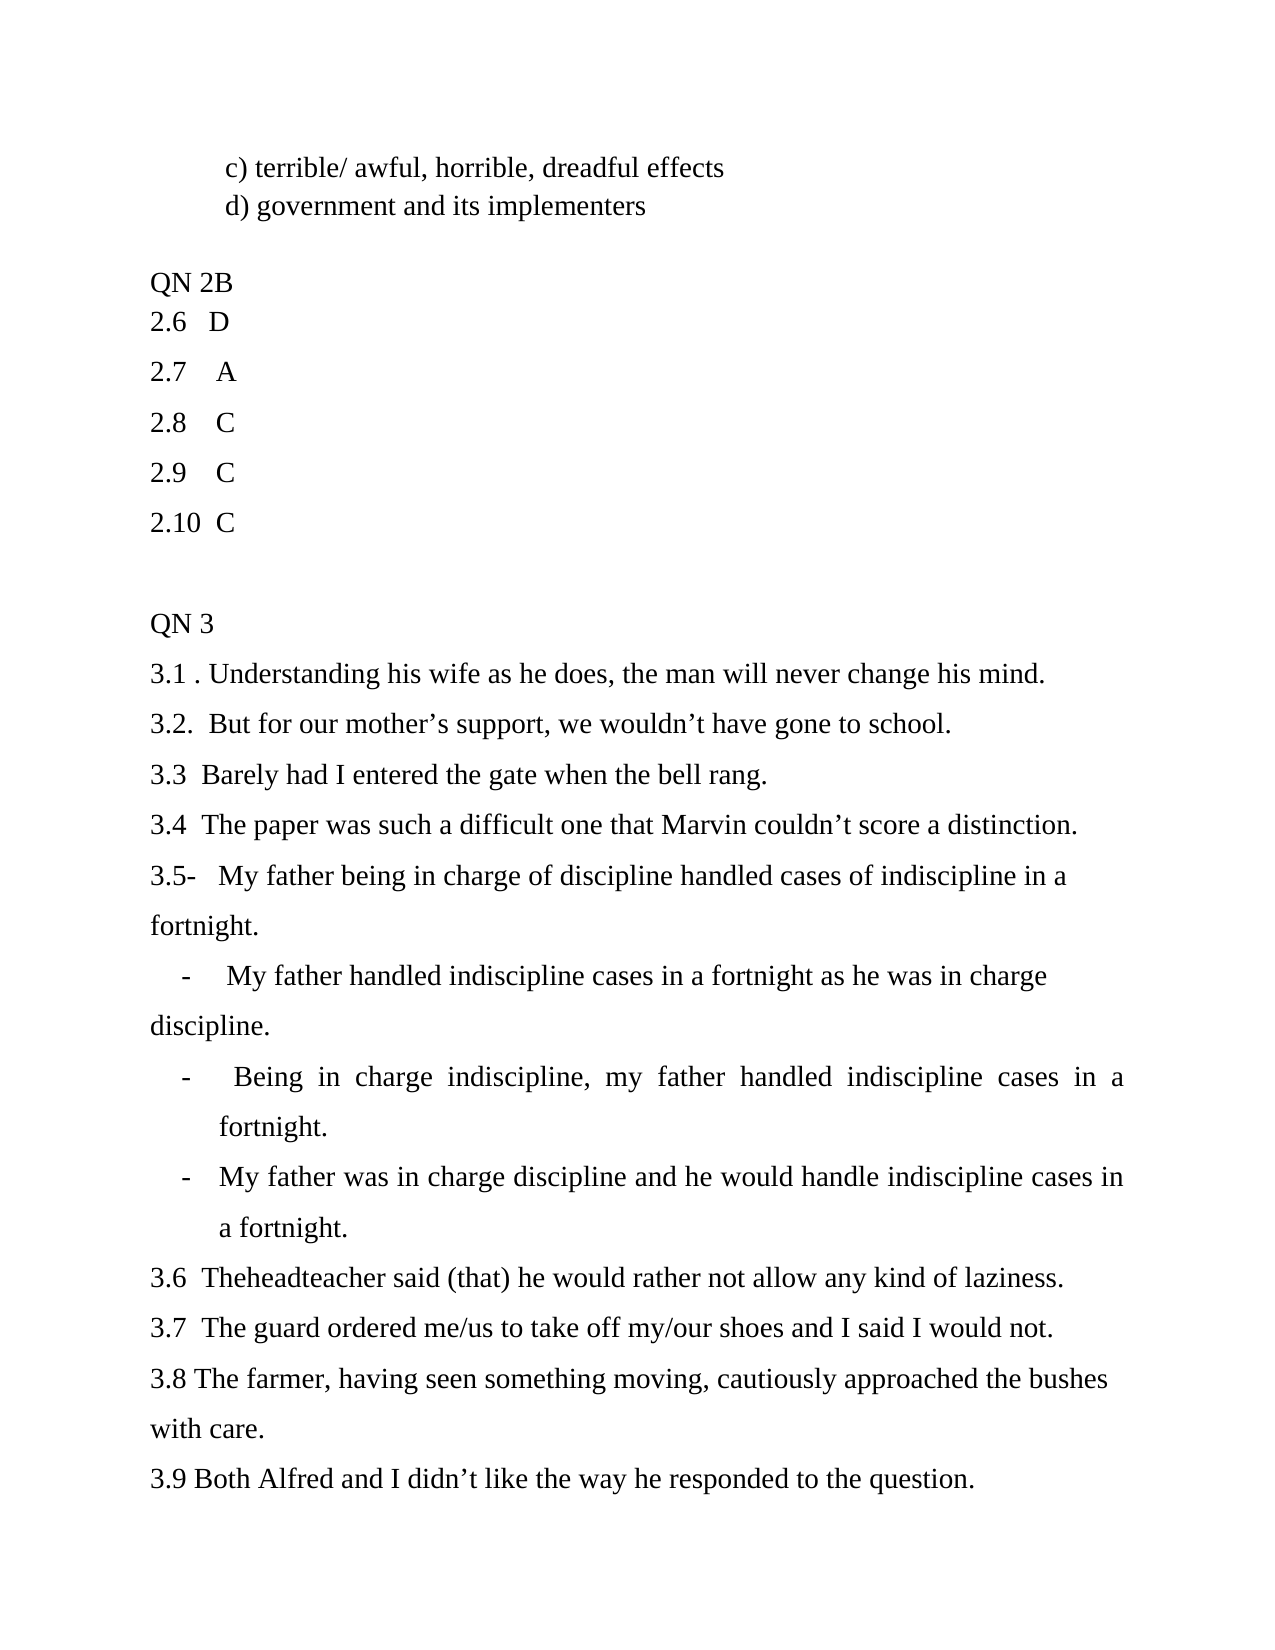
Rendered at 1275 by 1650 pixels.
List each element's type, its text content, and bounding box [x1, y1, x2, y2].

text d) government and its implementers [225, 188, 1125, 222]
text 3.8 The farmer, having seen something moving, cautiously approached the bushes [150, 1361, 1125, 1394]
text discipline. [150, 1008, 1125, 1042]
list My father handled indiscipline cases in a fortnight as he was in charge [181, 958, 1125, 992]
text 2.7 A [150, 354, 1125, 388]
text 3.1 . Understanding his wife as he does, the man will never change his mind. [150, 656, 1125, 690]
text 2.8 C [150, 405, 1125, 438]
text QN 2B [150, 266, 1125, 299]
text 3.6 Theheadteacher said (that) he would rather not allow any kind of laziness. [150, 1260, 1125, 1294]
list My father was in charge discipline and he would handle indiscipline cases in a fortnight. [181, 1159, 1125, 1243]
text 3.2. But for our mother’s support, we wouldn’t have gone to school. [150, 707, 1125, 740]
text 2.6 D [150, 304, 1125, 338]
text 3.4 The paper was such a difficult one that Marvin couldn’t score a distinction. [150, 807, 1125, 841]
text fortnight. [150, 908, 1125, 941]
text 2.9 C [150, 455, 1125, 489]
text 3.3 Barely had I entered the gate when the bell rang. [150, 757, 1125, 791]
text 3.7 The guard ordered me/us to take off my/our shoes and I said I would not. [150, 1310, 1125, 1344]
text c) terrible/ awful, horrible, dreadful effects [225, 150, 1125, 183]
text with care. [150, 1411, 1125, 1444]
text 3.9 Both Alfred and I didn’t like the way he responded to the question. [150, 1461, 1125, 1495]
text QN 3 [150, 606, 1125, 639]
list Being in charge indiscipline, my father handled indiscipline cases in a fortnight. [181, 1059, 1125, 1143]
text 2.10 C [150, 505, 1125, 539]
text 3.5- My father being in charge of discipline handled cases of indiscipline in a [150, 858, 1125, 891]
